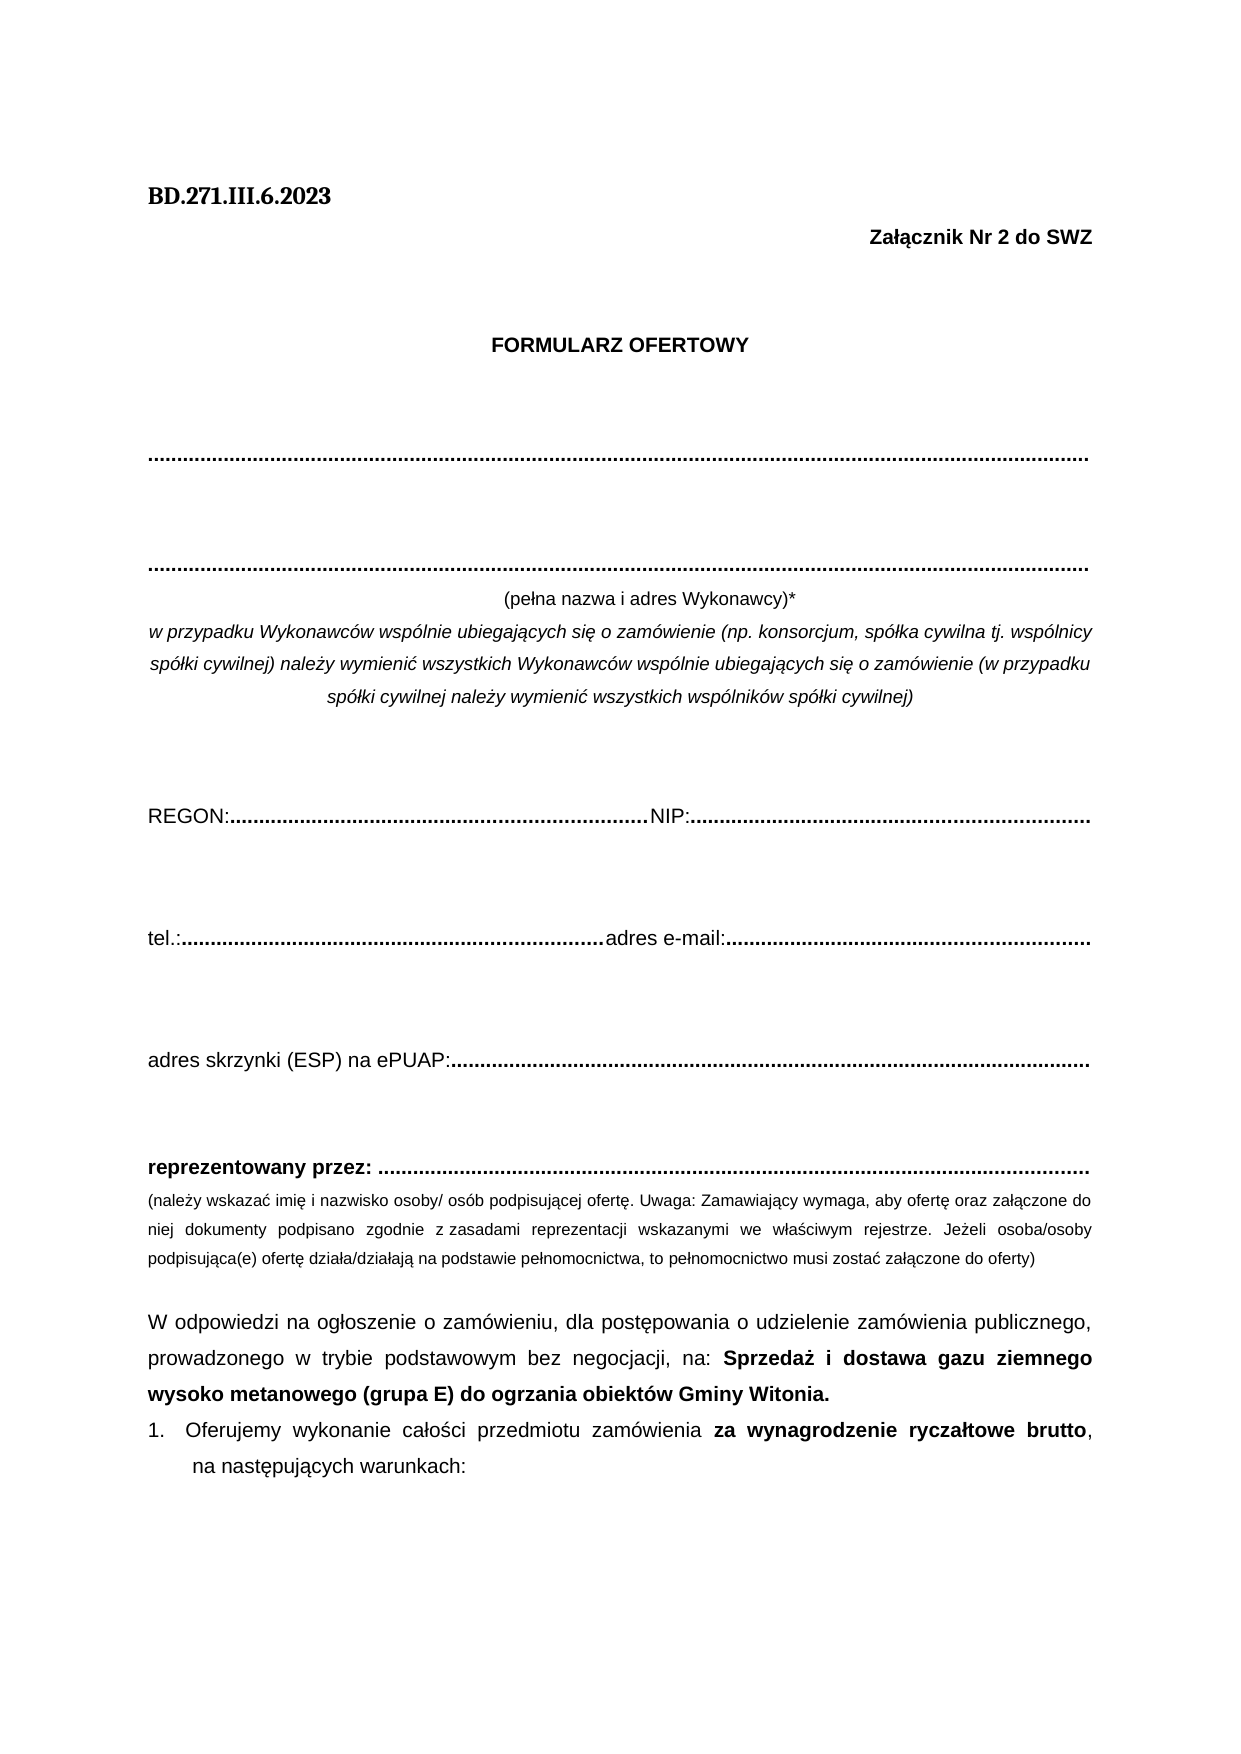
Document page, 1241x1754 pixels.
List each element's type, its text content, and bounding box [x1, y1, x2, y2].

text REGON: NIP: [148, 804, 1093, 828]
text reprezentowany przez: [148, 1155, 1093, 1179]
text Załącznik Nr 2 do SWZ [148, 225, 1093, 249]
text (należy wskazać imię i nazwisko osoby/ osób podpisującej ofertę. Uwaga: Zamawiający wymaga, aby ofertę oraz załączone do niej dokumenty podpisano zgodnie z zasadami reprezentacji wskazanymi we właściwym rejestrze. Jeżeli osoba/osoby podpisująca(e) ofertę działa/działają na podstawie pełnomocnictwa, to pełnomocnictwo musi zostać załączone do oferty) [148, 1191, 1093, 1268]
text BD.271.III.6.2023 [148, 182, 1093, 210]
text W odpowiedzi na ogłoszenie o zamówieniu, dla postępowania o udzielenie zamówienia publicznego, prowadzonego w trybie podstawowym bez negocjacji, na: Sprzedaż i dostawa gazu ziemnego wysoko metanowego (grupa E) do ogrzania obiektów Gminy Witonia. [148, 1310, 1093, 1406]
text FORMULARZ OFERTOWY [148, 333, 1093, 357]
text (pełna nazwa i adres Wykonawcy)* [148, 587, 1093, 609]
list Oferujemy wykonanie całości przedmiotu zamówienia za wynagrodzenie ryczałtowe brutto, na następujących warunkach: [148, 1417, 1093, 1477]
text tel.: adres e-mail: [148, 926, 1093, 949]
text adres skrzynki (ESP) na ePUAP: [148, 1047, 1093, 1071]
text w przypadku Wykonawców wspólnie ubiegających się o zamówienie (np. konsorcjum, spółka cywilna tj. wspólnicy spółki cywilnej) należy wymienić wszystkich Wykonawców wspólnie ubiegających się o zamówienie (w przypadku spółki cywilnej należy wymienić wszystkich wspólników spółki cywilnej) [148, 621, 1093, 707]
